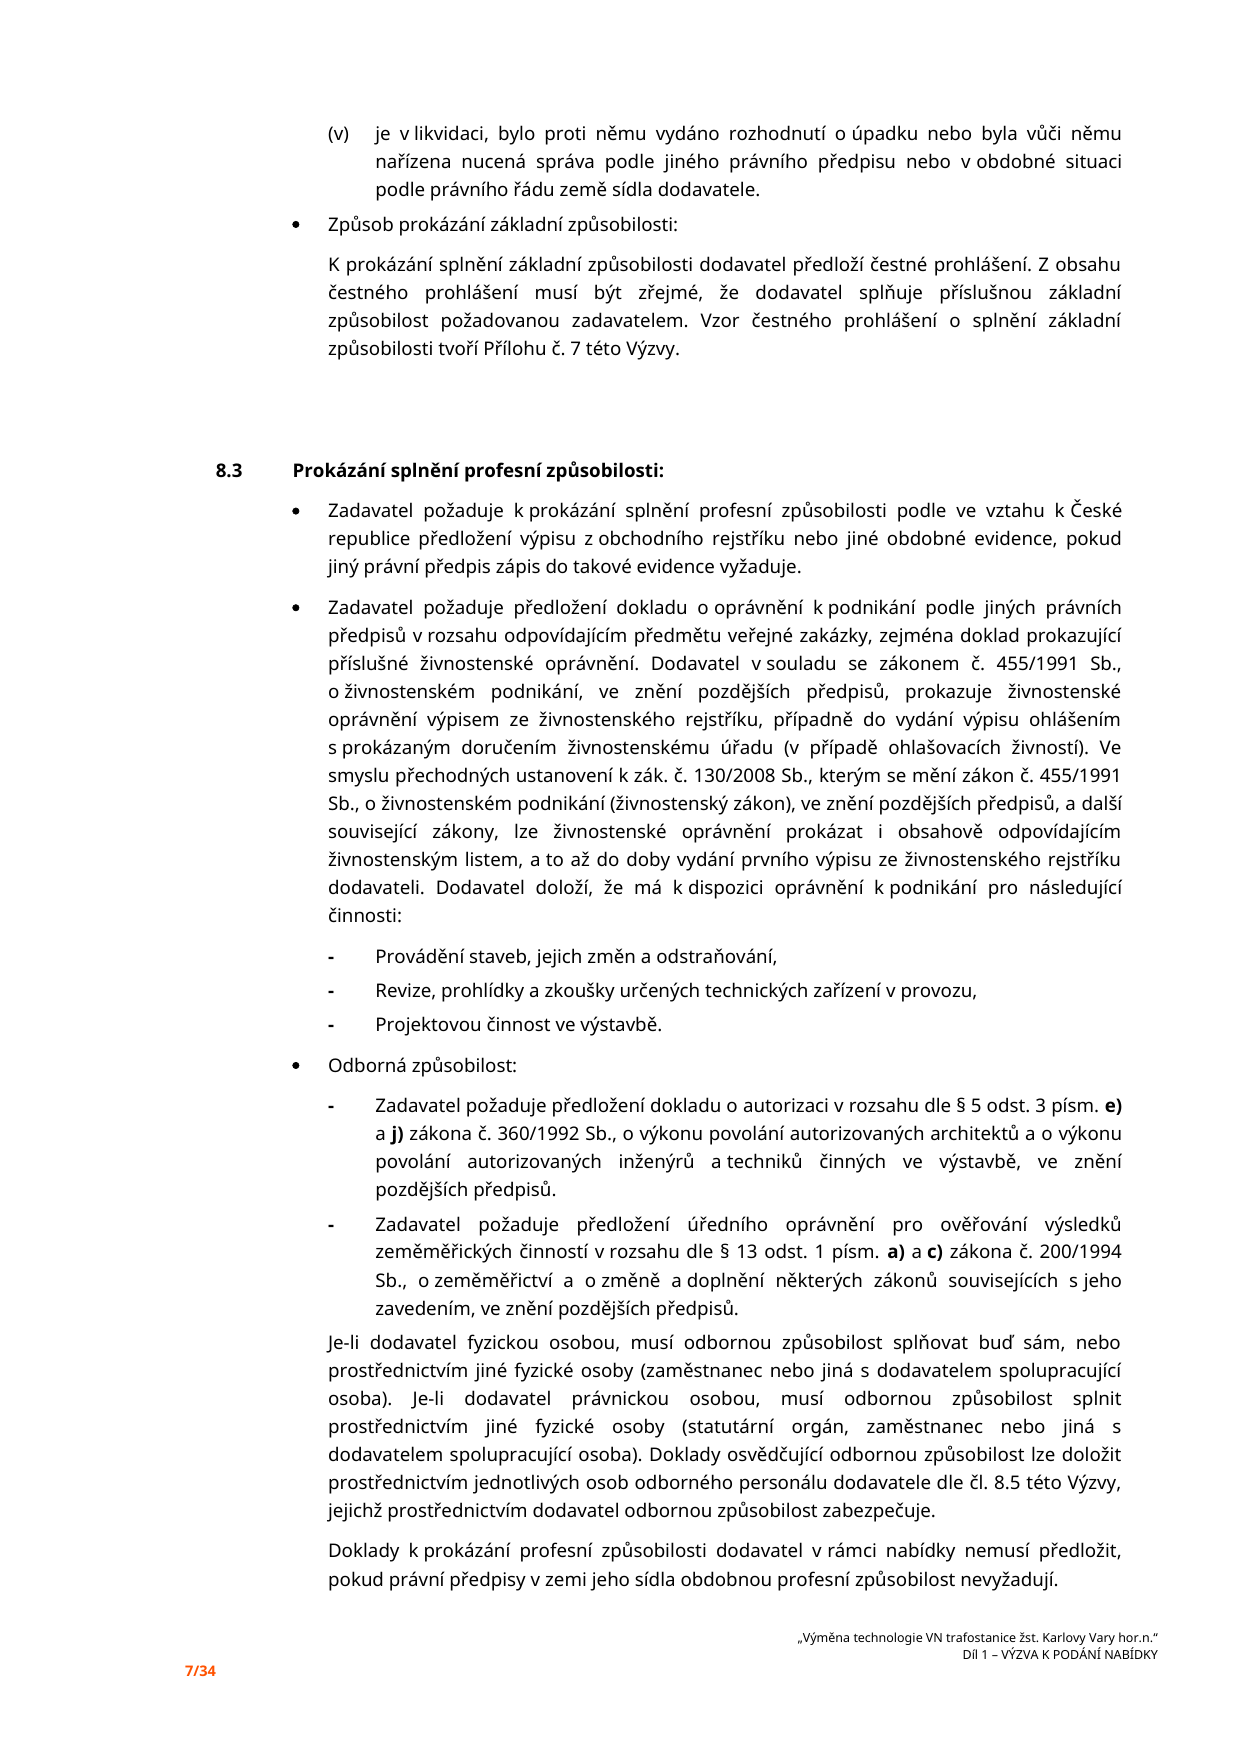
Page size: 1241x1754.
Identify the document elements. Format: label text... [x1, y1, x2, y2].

text Odborná způsobilost: [292, 1052, 1122, 1077]
text Prokázání splnění profesní způsobilosti: [216, 457, 1122, 483]
text K prokázání splnění základní způsobilosti dodavatel předloží čestné prohlášení. Z obsahu čestného prohlášení musí být zřejmé, že dodavatel splňuje příslušnou základní způsobilost požadovanou zadavatelem. Vzor čestného prohlášení o splnění základní způsobilosti tvoří Přílohu č. 7 této Výzvy. [328, 251, 1122, 361]
text Zadavatel požaduje předložení dokladu o autorizaci v rozsahu dle § 5 odst. 3 písm. e) a j) zákona č. 360/1992 Sb., o výkonu povolání autorizovaných architektů a o výkonu povolání autorizovaných inženýrů a techniků činných ve výstavbě, ve znění pozdějších předpisů. [328, 1092, 1122, 1202]
text Projektovou činnost ve výstavbě. [328, 1011, 1122, 1037]
text Provádění staveb, jejich změn a odstraňování, [328, 943, 1122, 968]
text Zadavatel požaduje předložení dokladu o oprávnění k podnikání podle jiných právních předpisů v rozsahu odpovídajícím předmětu veřejné zakázky, zejména doklad prokazující příslušné živnostenské oprávnění. Dodavatel v souladu se zákonem č. 455/1991 Sb., o živnostenském podnikání, ve znění pozdějších předpisů, prokazuje živnostenské oprávnění výpisem ze živnostenského rejstříku, případně do vydání výpisu ohlášením s prokázaným doručením živnostenskému úřadu (v případě ohlašovacích živností). Ve smyslu přechodných ustanovení k zák. č. 130/2008 Sb., kterým se mění zákon č. 455/1991 Sb., o živnostenském podnikání (živnostenský zákon), ve znění pozdějších předpisů, a další související zákony, lze živnostenské oprávnění prokázat i obsahově odpovídajícím živnostenským listem, a to až do doby vydání prvního výpisu ze živnostenského rejstříku dodavateli. Dodavatel doloží, že má k dispozici oprávnění k podnikání pro následující činnosti: [292, 594, 1122, 928]
text Způsob prokázání základní způsobilosti: [292, 211, 1122, 236]
text Je-li dodavatel fyzickou osobou, musí odbornou způsobilost splňovat buď sám, nebo prostřednictvím jiné fyzické osoby (zaměstnanec nebo jiná s dodavatelem spolupracující osoba). Je-li dodavatel právnickou osobou, musí odbornou způsobilost splnit prostřednictvím jiné fyzické osoby (statutární orgán, zaměstnanec nebo jiná s dodavatelem spolupracující osoba). Doklady osvědčující odbornou způsobilost lze doložit prostřednictvím jednotlivých osob odborného personálu dodavatele dle čl. 8.5 této Výzvy, jejichž prostřednictvím dodavatel odbornou způsobilost zabezpečuje. [328, 1329, 1122, 1523]
text Doklady k prokázání profesní způsobilosti dodavatel v rámci nabídky nemusí předložit, pokud právní předpisy v zemi jeho sídla obdobnou profesní způsobilost nevyžadují. [328, 1538, 1122, 1591]
text Zadavatel požaduje k prokázání splnění profesní způsobilosti podle ve vztahu k České republice předložení výpisu z obchodního rejstříku nebo jiné obdobné evidence, pokud jiný právní předpis zápis do takové evidence vyžaduje. [292, 498, 1122, 579]
text je v likvidaci, bylo proti němu vydáno rozhodnutí o úpadku nebo byla vůči němu nařízena nucená správa podle jiného právního předpisu nebo v obdobné situaci podle právního řádu země sídla dodavatele. [328, 121, 1122, 202]
text Revize, prohlídky a zkoušky určených technických zařízení v provozu, [328, 977, 1122, 1003]
text Zadavatel požaduje předložení úředního oprávnění pro ověřování výsledků zeměměřických činností v rozsahu dle § 13 odst. 1 písm. a) a c) zákona č. 200/1994 Sb., o zeměměřictví a o změně a doplnění některých zákonů souvisejících s jeho zavedením, ve znění pozdějších předpisů. [328, 1211, 1122, 1320]
